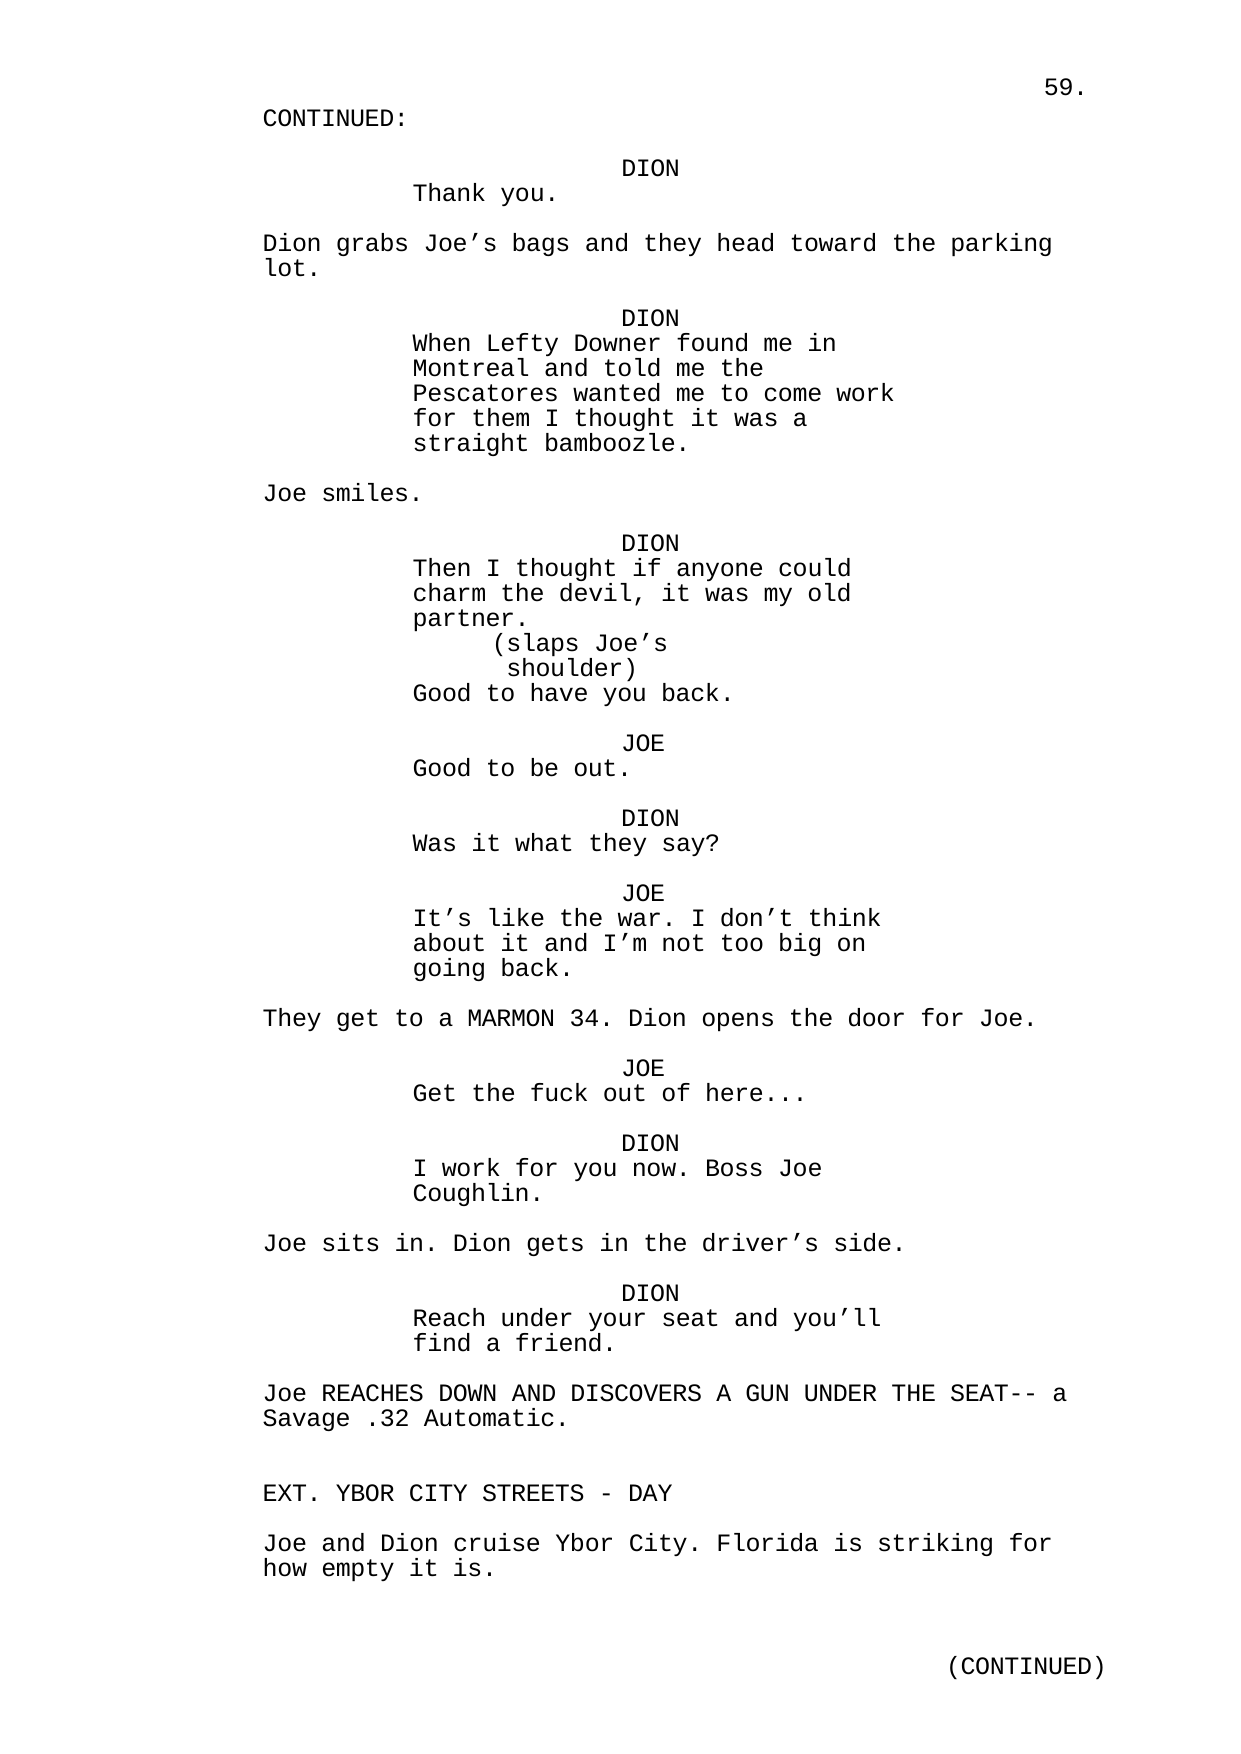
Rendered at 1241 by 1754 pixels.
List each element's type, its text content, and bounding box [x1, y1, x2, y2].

text DION [621, 532, 1117, 557]
text charm the devil, it was my old [412, 582, 1117, 607]
text JOE [621, 882, 1117, 907]
text about it and I’m not too big on [412, 932, 1117, 957]
text Good to have you back. [412, 682, 1117, 707]
text DION [621, 807, 1117, 832]
text Was it what they say? [412, 832, 1117, 857]
text Get the fuck out of here... [412, 1082, 1117, 1107]
text JOE [621, 732, 1117, 757]
text CONTINUED: [262, 107, 1117, 132]
text When Lefty Downer found me in [412, 332, 1117, 357]
text DION [621, 1132, 1117, 1157]
text Joe and Dion cruise Ybor City. Florida is striking for how empty it is. [262, 1531, 1066, 1582]
text (CONTINUED) [946, 1654, 1117, 1680]
text shoulder) [506, 657, 1117, 682]
text Thank you. [412, 182, 565, 207]
text (slaps Joe’s [492, 632, 1117, 657]
text EXT. YBOR CITY STREETS - DAY [262, 1482, 1117, 1507]
text find a friend. [412, 1332, 1117, 1357]
text Coughlin. [412, 1182, 1117, 1207]
text It’s like the war. I don’t think [412, 907, 1117, 932]
text Good to be out. [412, 757, 1117, 782]
text Joe sits in. Dion gets in the driver’s side. [262, 1232, 1117, 1257]
text DION [621, 157, 1117, 182]
text JOE [621, 1057, 1117, 1082]
text DION [621, 307, 1117, 332]
text Reach under your seat and you’ll [412, 1307, 1117, 1332]
text Dion grabs Joe’s bags and they head toward the parking lot. [262, 231, 1066, 282]
text They get to a MARMON 34. Dion opens the door for Joe. [262, 1007, 1117, 1032]
text going back. [412, 957, 1117, 982]
text Montreal and told me the [412, 357, 1117, 382]
text DION [621, 1282, 1117, 1307]
text for them I thought it was a [412, 407, 1117, 432]
text Then I thought if anyone could [412, 557, 1117, 582]
text 59. [1044, 75, 1117, 101]
text Joe smiles. [262, 482, 1117, 507]
text straight bamboozle. [412, 432, 1117, 457]
text Pescatores wanted me to come work [412, 382, 1117, 407]
text I work for you now. Boss Joe [412, 1157, 1117, 1182]
text partner. [412, 607, 1117, 632]
text Joe REACHES DOWN AND DISCOVERS A GUN UNDER THE SEAT-- a Savage .32 Automatic. [262, 1381, 1080, 1432]
